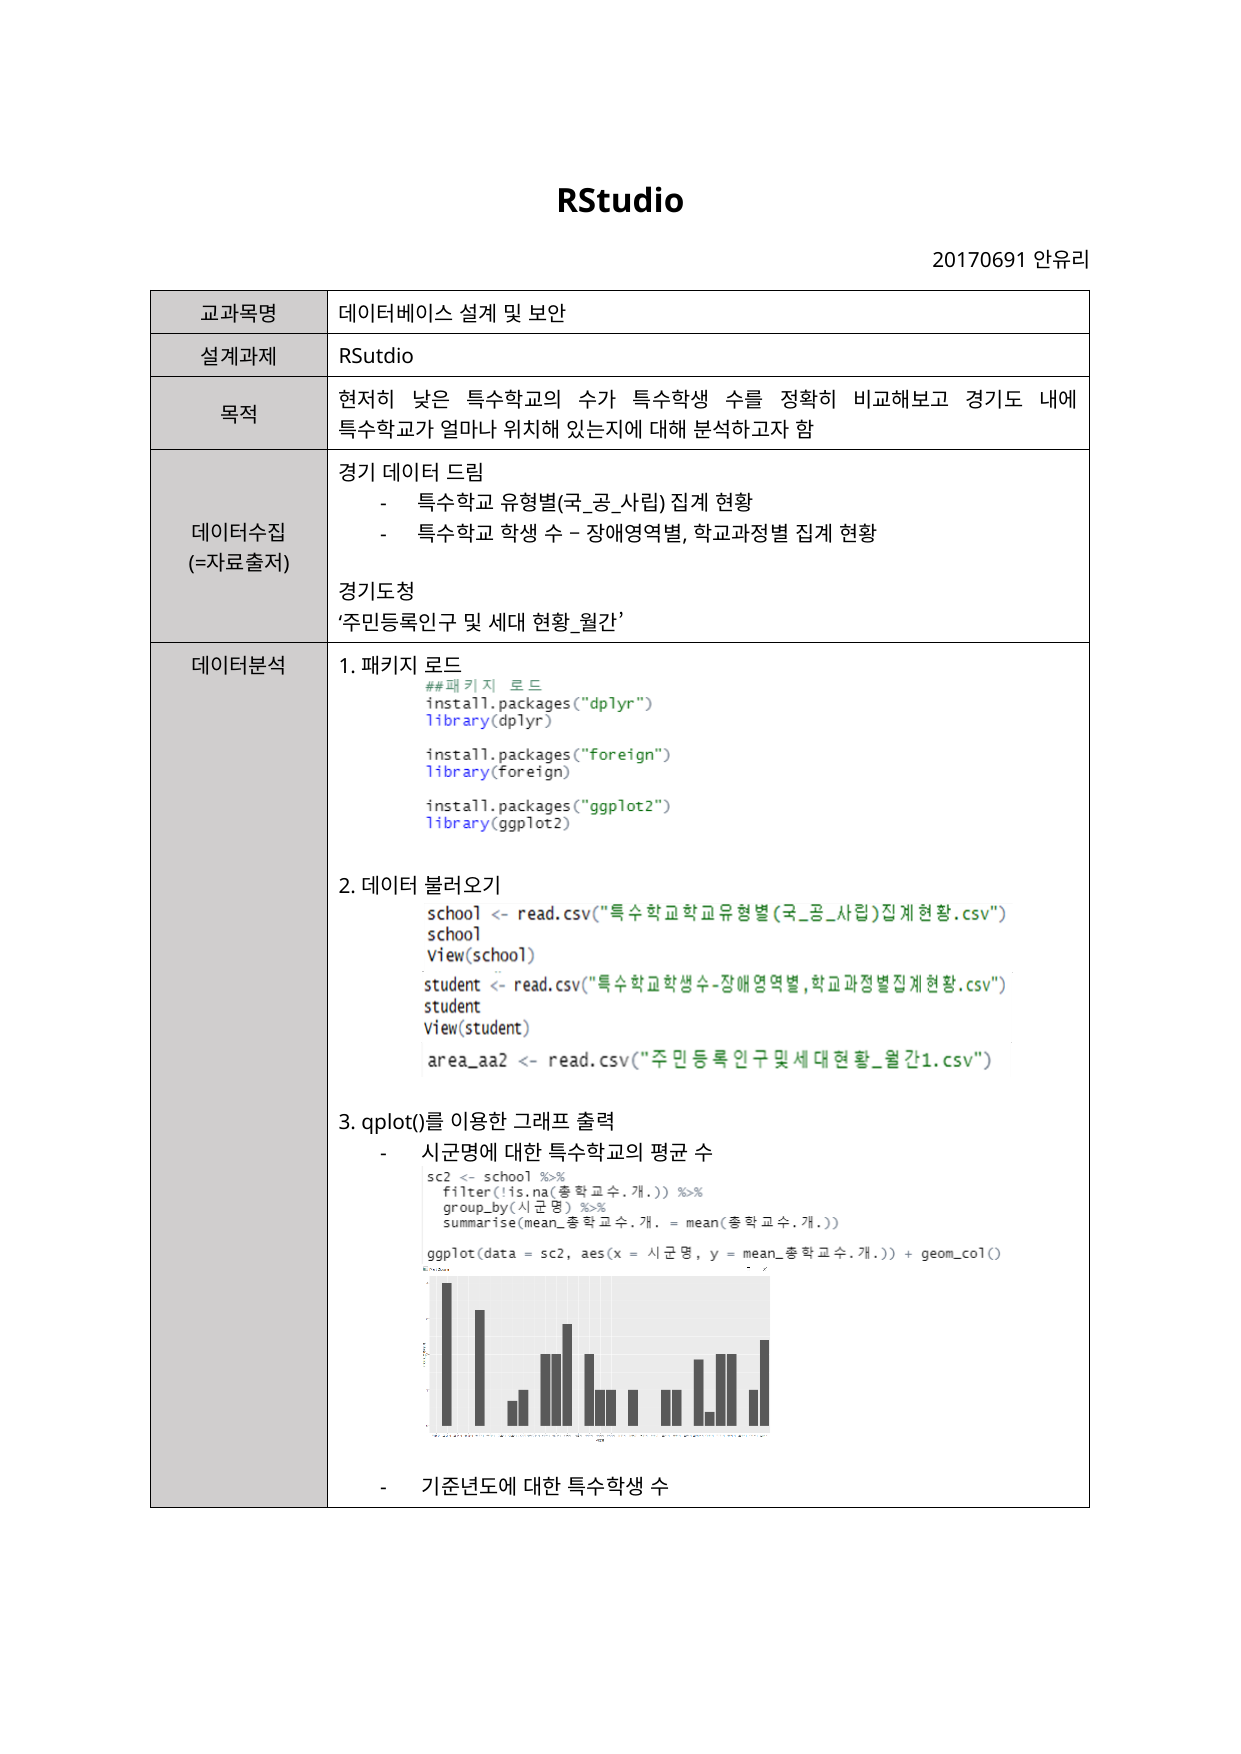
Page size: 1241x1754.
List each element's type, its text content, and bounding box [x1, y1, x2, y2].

table_cell 현저히 낮은 특수학교의 수가 특수학생 수를 정확히 비교해보고 경기도 내에 특수학교가 얼마나 위치해 있는지에 대해 분석하고자 함 [328, 377, 1089, 449]
picture [421, 1166, 1013, 1442]
table_header 교과목명 [151, 291, 327, 333]
picture [421, 679, 695, 842]
table_cell 데이터수집 (=자료출저) [151, 450, 327, 642]
table_header 데이터베이스 설계 및 보안 [328, 291, 1089, 333]
text RStudio [150, 177, 1090, 223]
table_cell RSutdio [328, 334, 1089, 376]
table_cell 경기 데이터 드림 특수학교 유형별(국_공_사립) 집계 현황 특수학교 학생 수 – 장애영역별, 학교과정별 집계 현황 경기도청 ‘주민등록인구 및 세대 현황_월간’ [328, 450, 1089, 642]
table_cell 목적 [151, 377, 327, 449]
picture [421, 900, 1013, 1077]
text 20170691 안유리 [150, 243, 1090, 273]
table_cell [328, 643, 1089, 1507]
table_cell 설계과제 [151, 334, 327, 376]
table_cell 데이터분석 [151, 643, 327, 1507]
